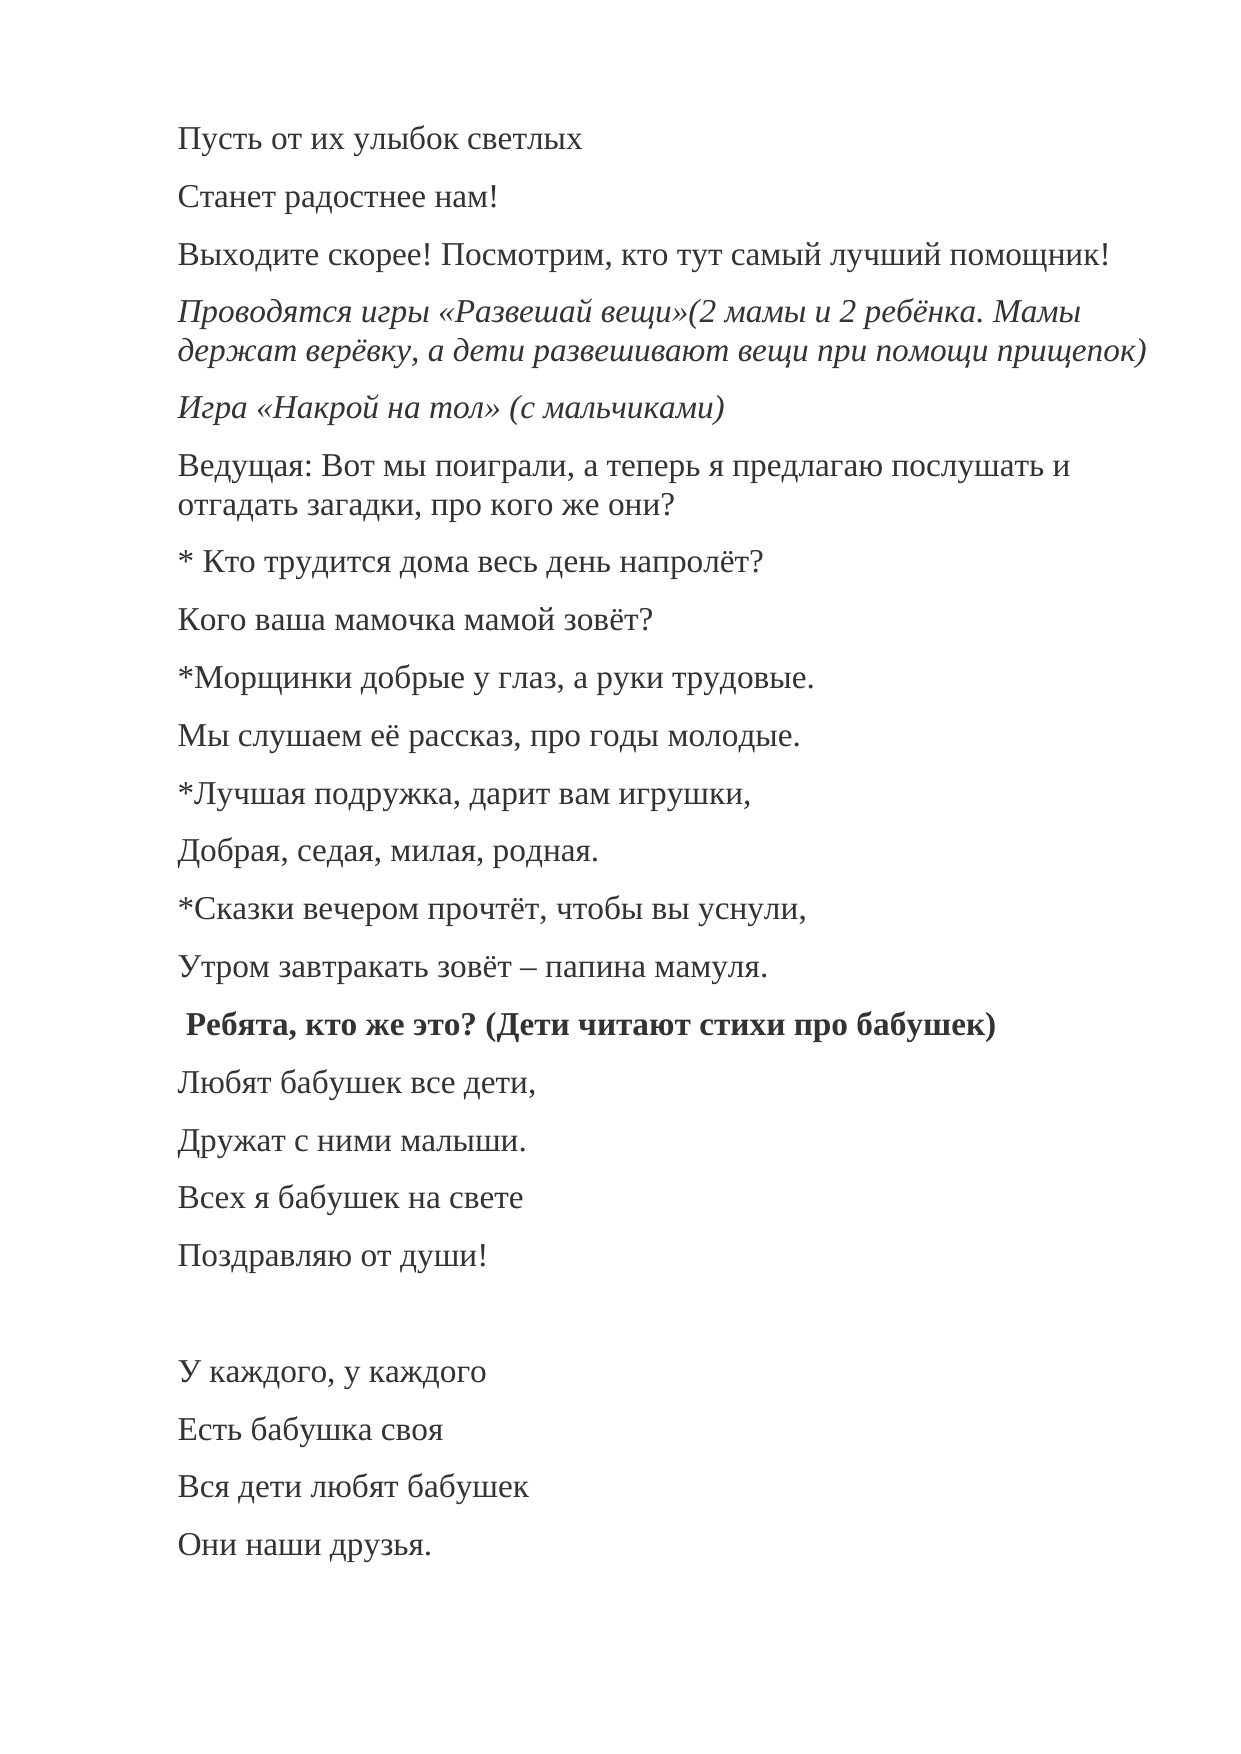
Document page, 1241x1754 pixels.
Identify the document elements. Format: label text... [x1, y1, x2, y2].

text Поздравляю от души! [177, 1235, 1152, 1274]
text Они наши друзья. [177, 1524, 1152, 1563]
text Всех я бабушек на свете [177, 1178, 1152, 1216]
text Проводятся игры «Развешай вещи»(2 мамы и 2 ребёнка. Мамы держат верёвку, а дети развешивают вещи при помощи прищепок) [177, 292, 1152, 368]
text Ребята, кто же это? (Дети читают стихи про бабушек) [177, 1004, 1152, 1042]
text Добрая, седая, милая, родная. [177, 831, 1152, 869]
text У каждого, у каждого [177, 1351, 1152, 1389]
text Любят бабушек все дети, [177, 1062, 1152, 1100]
text Утром завтракать зовёт – папина мамуля. [177, 946, 1152, 985]
text Мы слушаем её рассказ, про годы молодые. [177, 715, 1152, 753]
text *Морщинки добрые у глаз, а руки трудовые. [177, 657, 1152, 696]
text Кого ваша мамочка мамой зовёт? [177, 599, 1152, 638]
text Выходите скорее! Посмотрим, кто тут самый лучший помощник! [177, 234, 1152, 272]
text Дружат с ними малыши. [177, 1120, 1152, 1158]
text Игра «Накрой на тол» (с мальчиками) [177, 388, 1152, 426]
text Вся дети любят бабушек [177, 1467, 1152, 1505]
text Пусть от их улыбок светлых [177, 118, 1152, 156]
text *Лучшая подружка, дарит вам игрушки, [177, 773, 1152, 811]
text *Сказки вечером прочтёт, чтобы вы уснули, [177, 888, 1152, 927]
text Станет радостнее нам! [177, 176, 1152, 214]
text * Кто трудится дома весь день напролёт? [177, 542, 1152, 580]
text Есть бабушка своя [177, 1409, 1152, 1447]
text Ведущая: Вот мы поиграли, а теперь я предлагаю послушать и отгадать загадки, про кого же они? [177, 446, 1152, 522]
